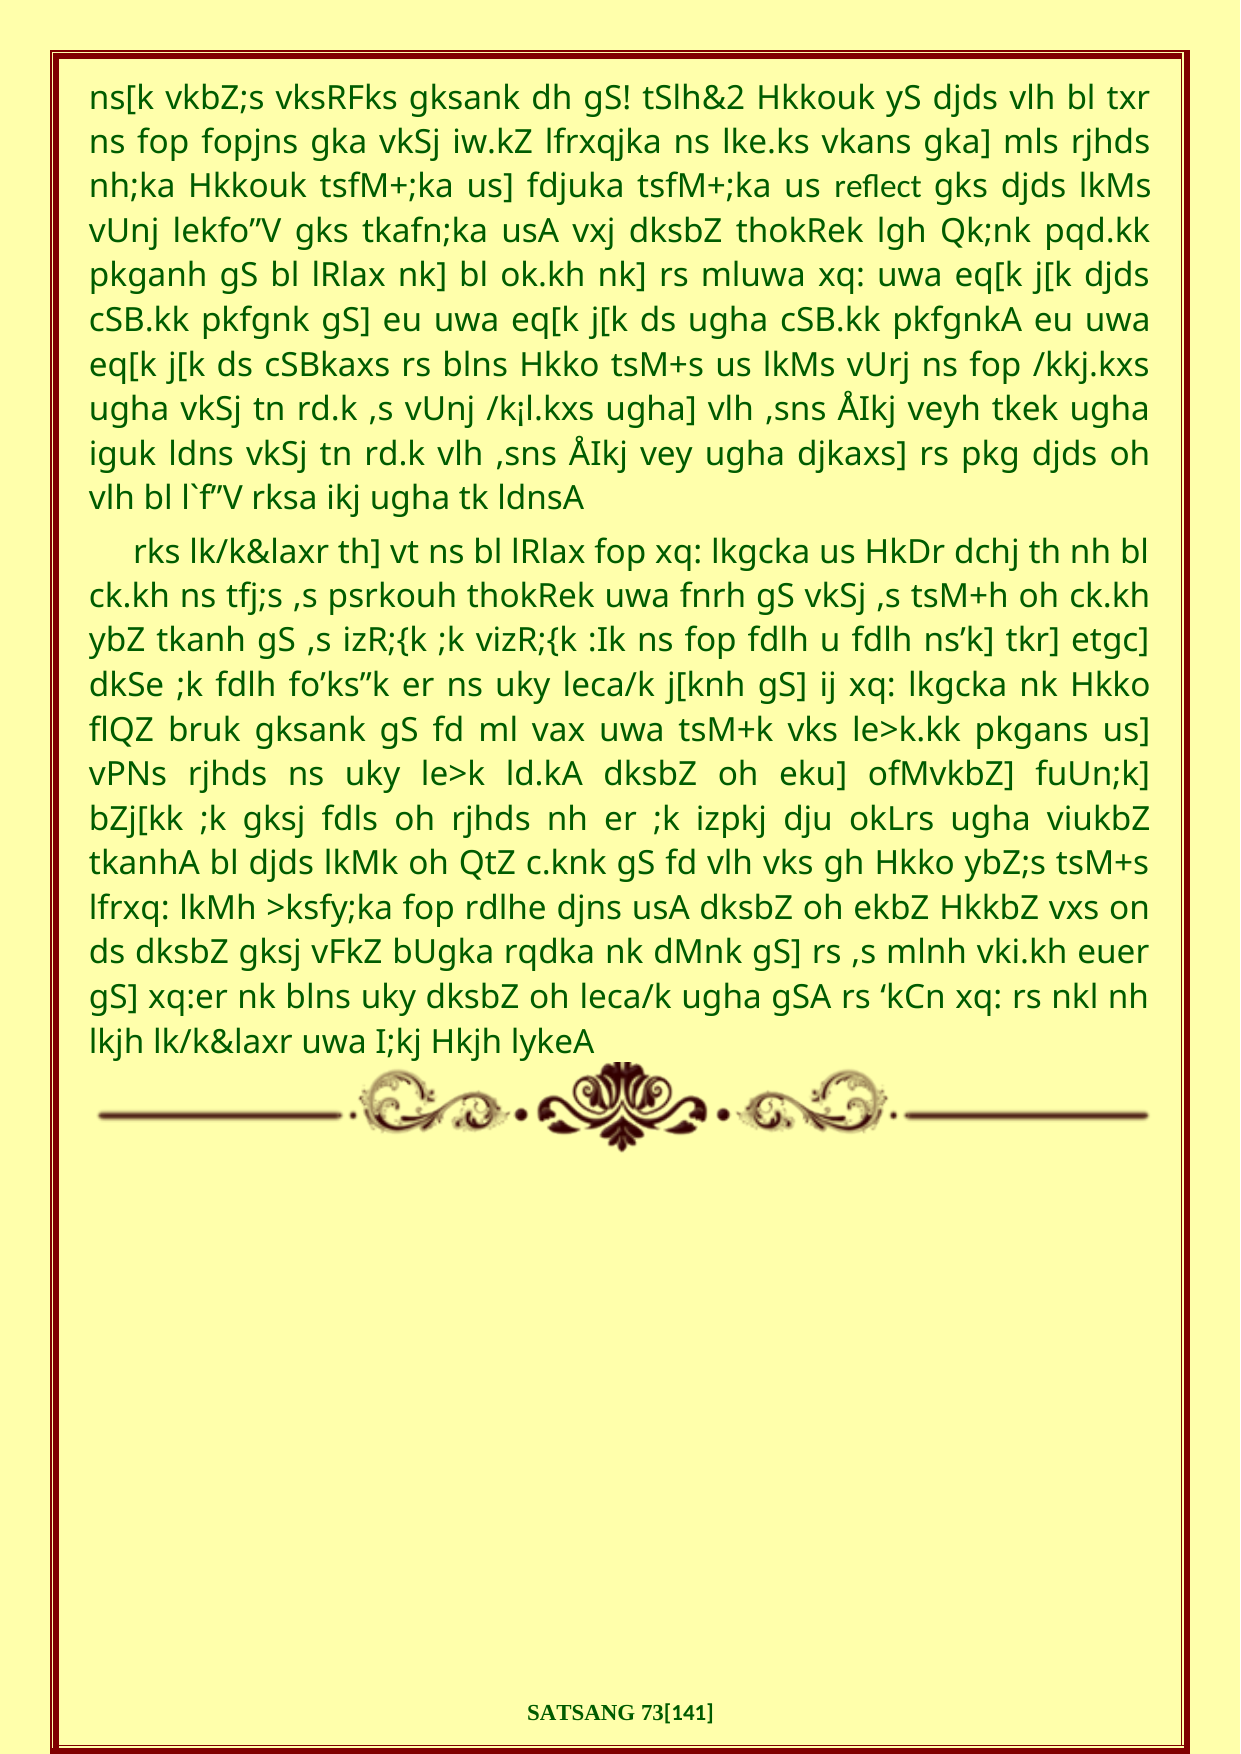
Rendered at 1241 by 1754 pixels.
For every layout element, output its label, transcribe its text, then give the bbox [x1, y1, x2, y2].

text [89, 74, 1152, 519]
text rks lk/k&laxr th] vt ns bl lRlax fop xq: lkgcka us HkDr dchj th nh bl ck.kh ns tfj;s ,s psrkouh thokRek uwa fnrh gS vkSj ,s tsM+h oh ck.kh ybZ tkanh gS ,s izR;{k ;k vizR;{k :Ik ns fop fdlh u fdlh ns’k] tkr] etgc] dkSe ;k fdlh fo’ks”k er ns uky leca/k j[knh gS] ij xq: lkgcka nk Hkko flQZ bruk gksank gS fd ml vax uwa tsM+k vks le>k.kk pkgans us] vPNs rjhds ns uky le>k ld.kA dksbZ oh eku] ofMvkbZ] fuUn;k] bZj[kk ;k gksj fdls oh rjhds nh er ;k izpkj dju okLrs ugha viukbZ tkanhA bl djds lkMk oh QtZ c.knk gS fd vlh vks gh Hkko ybZ;s tsM+s lfrxq: lkMh >ksfy;ka fop rdlhe djns usA dksbZ oh ekbZ HkkbZ vxs on ds dksbZ gksj vFkZ bUgka rqdka nk dMnk gS] rs ,s mlnh vki.kh euer gS] xq:er nk blns uky dksbZ oh leca/k ugha gSA rs ‘kCn xq: rs nkl nh lkjh lk/k&laxr uwa I;kj Hkjh lykeA [89, 528, 1152, 1062]
picture [88, 1062, 1152, 1157]
